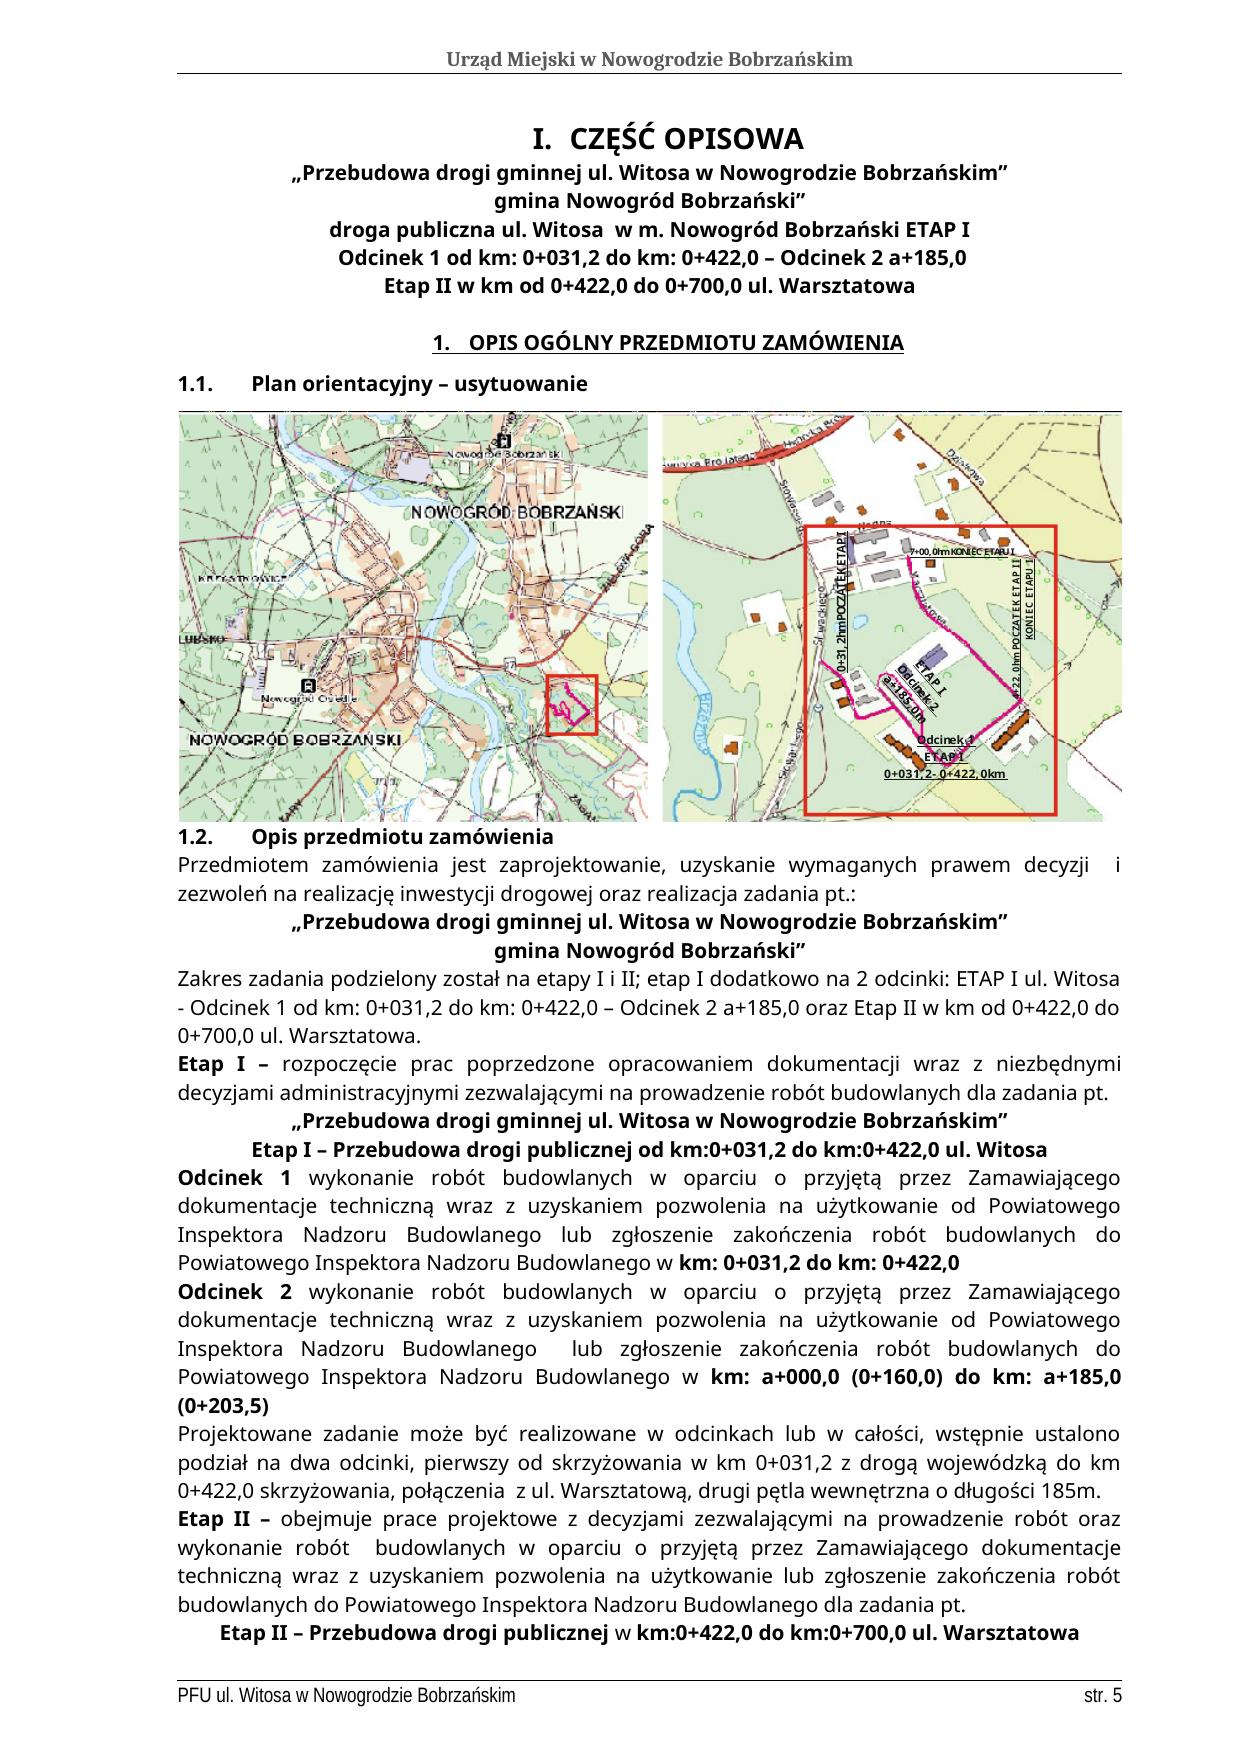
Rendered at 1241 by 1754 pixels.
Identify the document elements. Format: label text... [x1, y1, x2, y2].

text „Przebudowa drogi gminnej ul. Witosa w Nowogrodzie Bobrzańskim” [177, 158, 1122, 186]
text „Przebudowa drogi gminnej ul. Witosa w Nowogrodzie Bobrzańskim” [177, 907, 1122, 936]
text Etap I – rozpoczęcie prac poprzedzone opracowaniem dokumentacji wraz z niezbędnymi decyzjami administracyjnymi zezwalającymi na prowadzenie robót budowlanych dla zadania pt. [177, 1049, 1122, 1106]
text Przedmiotem zamówienia jest zaprojektowanie, uzyskanie wymaganych prawem decyzji i zezwoleń na realizację inwestycji drogowej oraz realizacja zadania pt.: [177, 850, 1122, 907]
text „Przebudowa drogi gminnej ul. Witosa w Nowogrodzie Bobrzańskim” [177, 1106, 1122, 1135]
text Etap I – Przebudowa drogi publicznej od km:0+031,2 do km:0+422,0 ul. Witosa [177, 1135, 1122, 1163]
text Projektowane zadanie może być realizowane w odcinkach lub w całości, wstępnie ustalono podział na dwa odcinki, pierwszy od skrzyżowania w km 0+031,2 z drogą wojewódzką do km 0+422,0 skrzyżowania, połączenia z ul. Warsztatową, drugi pętla wewnętrzna o długości 185m. [177, 1419, 1122, 1504]
text droga publiczna ul. Witosa w m. Nowogród Bobrzański ETAP I [177, 215, 1122, 243]
text Zakres zadania podzielony został na etapy I i II; etap I dodatkowo na 2 odcinki: ETAP I ul. Witosa - Odcinek 1 od km: 0+031,2 do km: 0+422,0 – Odcinek 2 a+185,0 oraz Etap II w km od 0+422,0 do 0+700,0 ul. Warsztatowa. [177, 964, 1122, 1049]
text Odcinek 2 wykonanie robót budowlanych w oparciu o przyjętą przez Zamawiającego dokumentacje techniczną wraz z uzyskaniem pozwolenia na użytkowanie od Powiatowego Inspektora Nadzoru Budowlanego lub zgłoszenie zakończenia robót budowlanych do Powiatowego Inspektora Nadzoru Budowlanego w km: a+000,0 (0+160,0) do km: a+185,0 (0+203,5) [177, 1277, 1122, 1419]
text 1.2. Opis przedmiotu zamówienia [177, 822, 1122, 850]
text 1. OPIS OGÓLNY PRZEDMIOTU ZAMÓWIENIA [214, 328, 1122, 357]
text 1.1. Plan orientacyjny – usytuowanie [177, 369, 1122, 398]
text Odcinek 1 wykonanie robót budowlanych w oparciu o przyjętą przez Zamawiającego dokumentacje techniczną wraz z uzyskaniem pozwolenia na użytkowanie od Powiatowego Inspektora Nadzoru Budowlanego lub zgłoszenie zakończenia robót budowlanych do Powiatowego Inspektora Nadzoru Budowlanego w km: 0+031,2 do km: 0+422,0 [177, 1163, 1122, 1277]
text gmina Nowogród Bobrzański” [177, 186, 1122, 215]
text I. CZĘŚĆ OPISOWA [214, 118, 1122, 158]
text Etap II – obejmuje prace projektowe z decyzjami zezwalającymi na prowadzenie robót oraz wykonanie robót budowlanych w oparciu o przyjętą przez Zamawiającego dokumentacje techniczną wraz z uzyskaniem pozwolenia na użytkowanie lub zgłoszenie zakończenia robót budowlanych do Powiatowego Inspektora Nadzoru Budowlanego dla zadania pt. [177, 1504, 1122, 1618]
text Etap II w km od 0+422,0 do 0+700,0 ul. Warsztatowa [177, 272, 1122, 300]
text Odcinek 1 od km: 0+031,2 do km: 0+422,0 – Odcinek 2 a+185,0 [177, 243, 1122, 272]
text Etap II – Przebudowa drogi publicznej w km:0+422,0 do km:0+700,0 ul. Warsztatowa [177, 1618, 1122, 1647]
text gmina Nowogród Bobrzański” [177, 936, 1122, 964]
